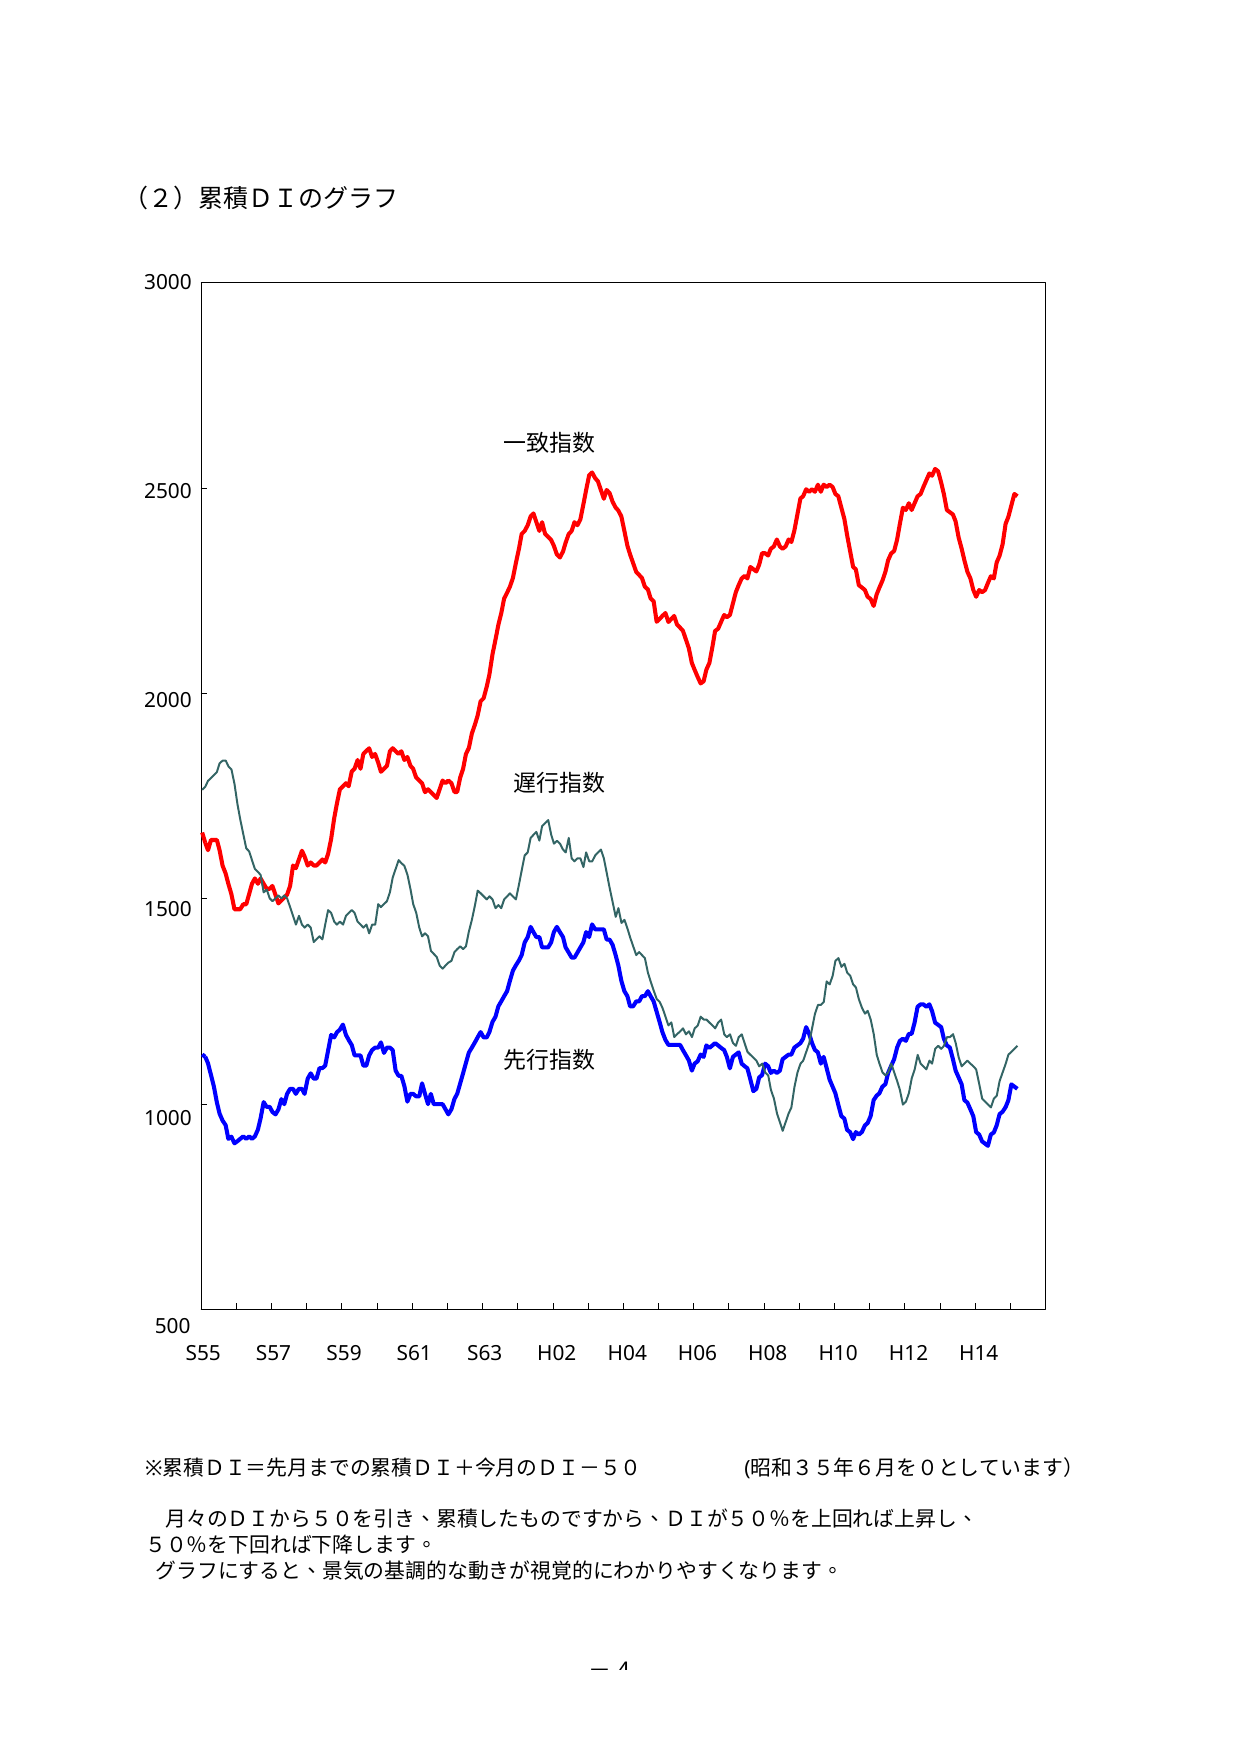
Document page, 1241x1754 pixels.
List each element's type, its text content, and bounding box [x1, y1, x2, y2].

text 3000 [144, 267, 1142, 296]
text ※累積ＤＩ＝先月までの累積ＤＩ＋今月のＤＩ－５０ (昭和３５年６月を０としています） [145, 1453, 1142, 1482]
text グラフにすると、景気の基調的な動きが視覚的にわかりやすくなります。 [155, 1557, 1142, 1584]
text 2500 [144, 476, 1142, 504]
text S55 S57 S59 S61 S63 H02 H04 H06 H08 H10 H12 H14 [185, 1339, 1142, 1366]
text ５０％を下回れば下降します。 [145, 1532, 1142, 1557]
subtitle （２）累積ＤＩのグラフ [124, 180, 1142, 214]
text 500 [154, 1312, 1142, 1339]
text 1000 [144, 1103, 1142, 1131]
text 1500 [144, 894, 1142, 922]
text 月々のＤＩから５０を引き、累積したものですから、ＤＩが５０％を上回れば上昇し、 [165, 1505, 1142, 1532]
text 2000 [144, 685, 1142, 713]
